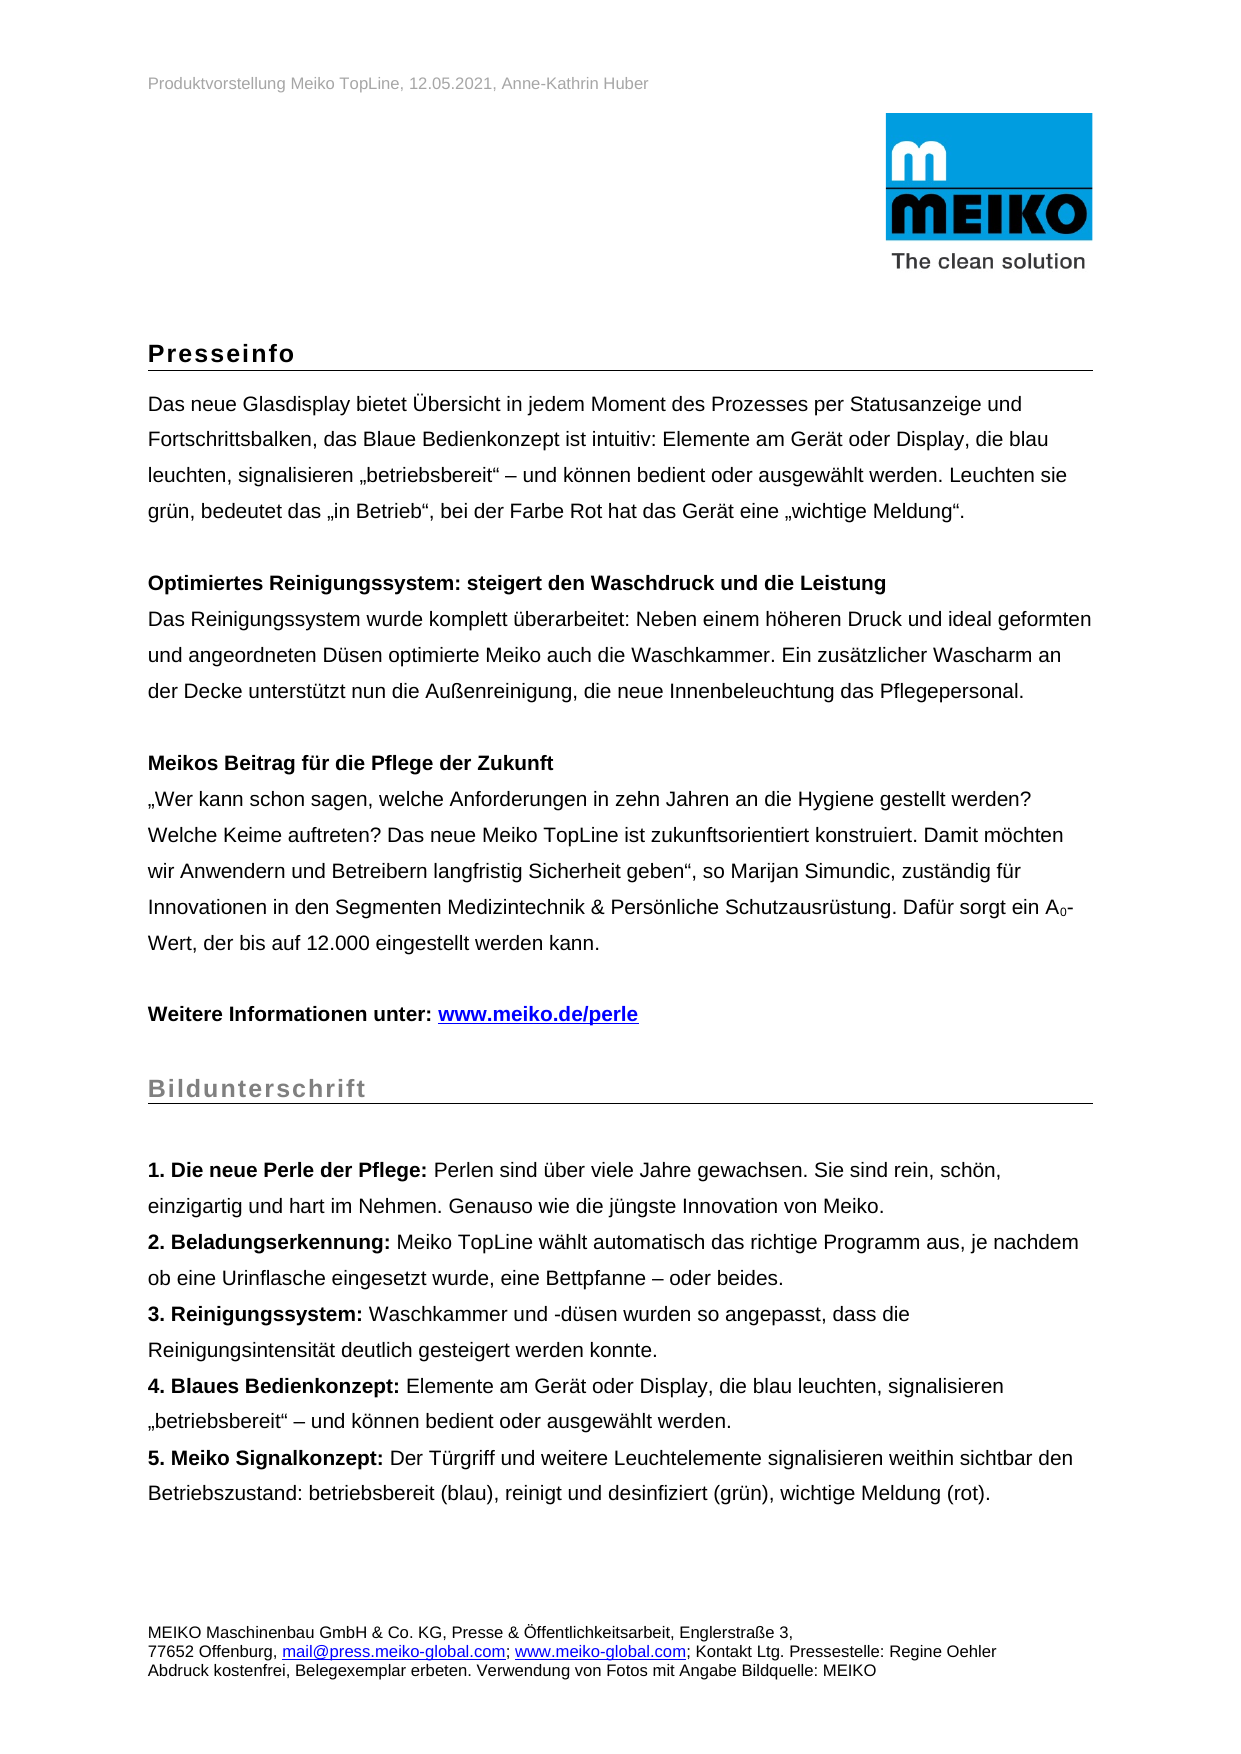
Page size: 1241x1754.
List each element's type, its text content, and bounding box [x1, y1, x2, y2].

picture [885, 240, 1093, 273]
text Optimiertes Reinigungssystem: steigert den Waschdruck und die Leistung [148, 571, 1093, 595]
text 5. Meiko Signalkonzept: Der Türgriff und weitere Leuchtelemente signalisieren weithin sichtbar den Betriebszustand: betriebsbereit (blau), reinigt und desinfiziert (grün), wichtige Meldung (rot). [148, 1445, 1093, 1505]
picture [1009, 195, 1044, 233]
text Das neue Glasdisplay bietet Übersicht in jedem Moment des Prozesses per Statusanzeige und Fortschrittsbalken, das Blaue Bedienkonzept ist intuitiv: Elemente am Gerät oder Display, die blau leuchten, signalisieren „betriebsbereit“ – und können bedient oder ausgewählt werden. Leuchten sie grün, bedeutet das „in Betrieb“, bei der Farbe Rot hat das Gerät eine „wichtige Meldung“. [148, 391, 1093, 523]
text 4. Blaues Bedienkonzept: Elemente am Gerät oder Display, die blau leuchten, signalisieren „betriebsbereit“ – und können bedient oder ausgewählt werden. [148, 1373, 1093, 1433]
text Weitere Informationen unter: www.meiko.de/perle [148, 1002, 1093, 1026]
text „Wer kann schon sagen, welche Anforderungen in zehn Jahren an die Hygiene gestellt werden? Welche Keime auftreten? Das neue Meiko TopLine ist zukunftsorientiert konstruiert. Damit möchten wir Anwendern und Betreibern langfristig Sicherheit geben“, so Marijan Simundic, zuständig für Innovationen in den Segmenten Medizintechnik & Persönliche Schutzausrüstung. Dafür sorgt ein A0-Wert, der bis auf 12.000 eingestellt werden kann. [148, 787, 1093, 954]
text Bildunterschrift [148, 1074, 1093, 1103]
text 3. Reinigungssystem: Waschkammer und -düsen wurden so angepasst, dass die Reinigungsintensität deutlich gesteigert werden konnte. [148, 1302, 1093, 1361]
picture [893, 194, 945, 233]
text Das Reinigungssystem wurde komplett überarbeitet: Neben einem höheren Druck und ideal geformten und angeordneten Düsen optimierte Meiko auch die Waschkammer. Ein zusätzlicher Wascharm an der Decke unterstützt nun die Außenreinigung, die neue Innenbeleuchtung das Pflegepersonal. [148, 607, 1093, 703]
picture [892, 141, 946, 180]
picture [955, 195, 981, 233]
picture [1046, 194, 1087, 234]
text 1. Die neue Perle der Pflege: Perlen sind über viele Jahre gewachsen. Sie sind rein, schön, einzigartig und hart im Nehmen. Genauso wie die jüngste Innovation von Meiko. 2. Beladungserkennung: Meiko TopLine wählt automatisch das richtige Programm aus, je nachdem ob eine Urinflasche eingesetzt wurde, eine Bettpfanne – oder beides. [148, 1158, 1093, 1289]
text Meikos Beitrag für die Pflege der Zukunft [148, 751, 1093, 775]
picture [989, 195, 1002, 233]
